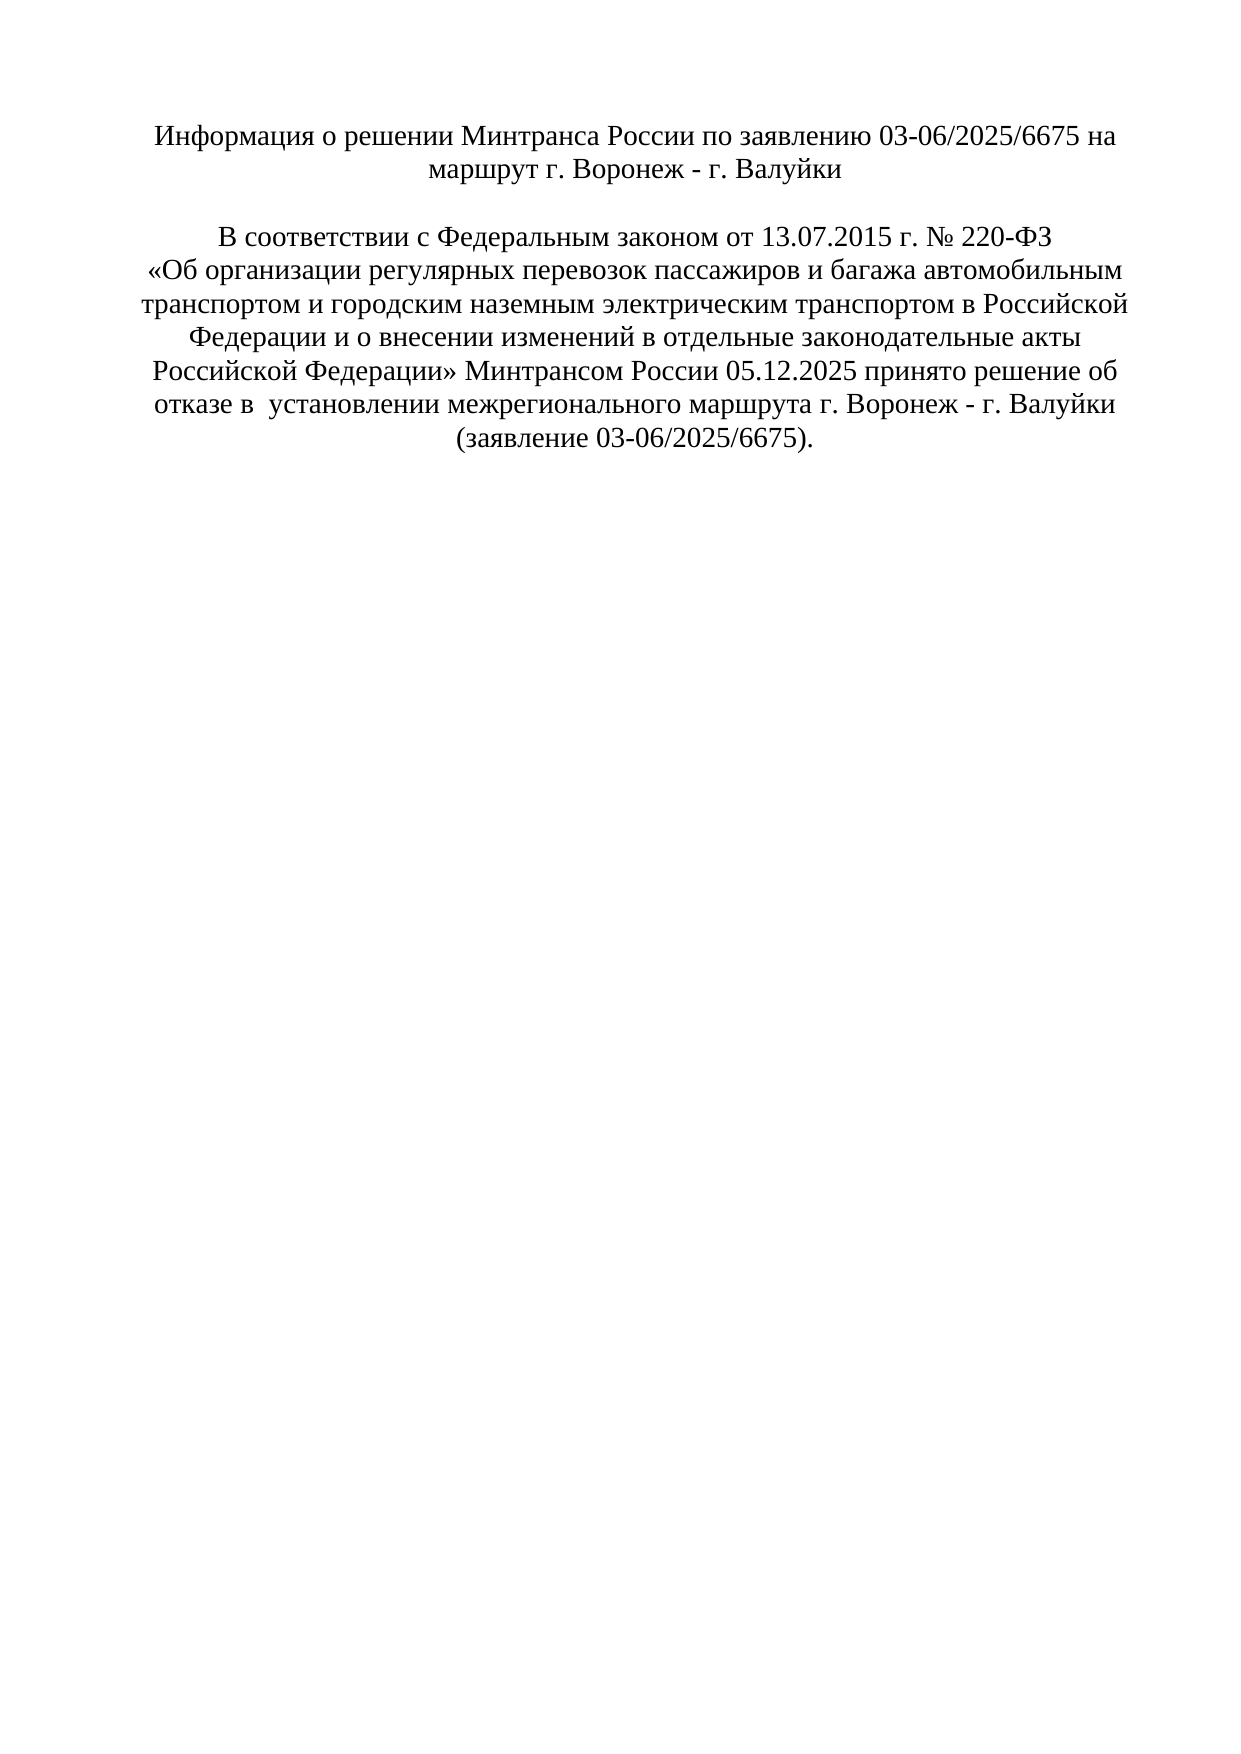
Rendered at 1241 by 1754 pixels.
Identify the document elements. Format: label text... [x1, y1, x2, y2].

text Информация о решении Минтранса России по заявлению 03-06/2025/6675 на маршрут г. Воронеж - г. Валуйки [118, 118, 1152, 185]
text В соответствии с Федеральным законом от 13.07.2015 г. № 220-ФЗ «Об организации регулярных перевозок пассажиров и багажа автомобильным транспортом и городским наземным электрическим транспортом в Российской Федерации и о внесении изменений в отдельные законодательные акты Российской Федерации» Минтрансом России 05.12.2025 принято решение об отказе в установлении межрегионального маршрута г. Воронеж - г. Валуйки (заявление 03-06/2025/6675). [118, 219, 1152, 453]
